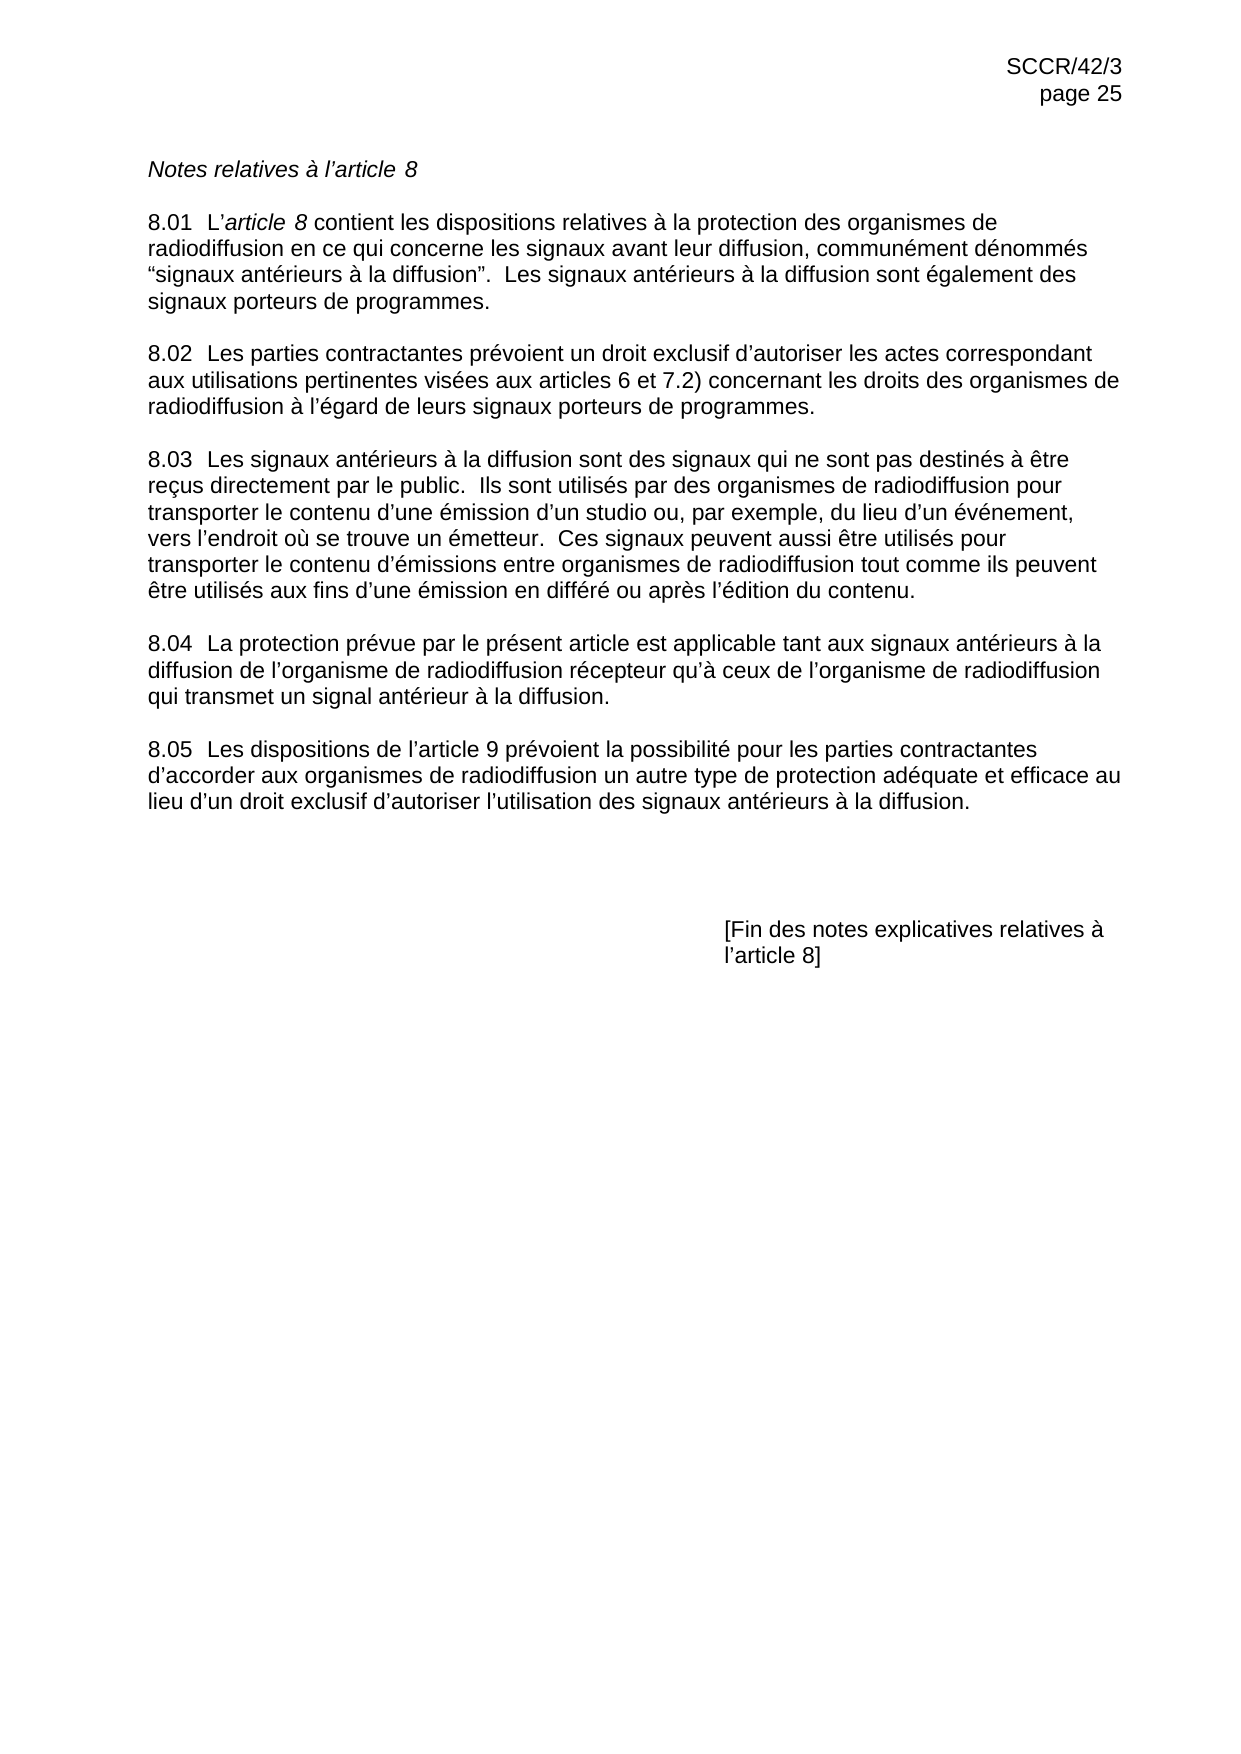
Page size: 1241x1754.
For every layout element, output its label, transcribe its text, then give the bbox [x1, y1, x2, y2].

text 8.04 La protection prévue par le présent article est applicable tant aux signaux antérieurs à la diffusion de l’organisme de radiodiffusion récepteur qu’à ceux de l’organisme de radiodiffusion qui transmet un signal antérieur à la diffusion. [148, 630, 1122, 709]
text 8.03 Les signaux antérieurs à la diffusion sont des signaux qui ne sont pas destinés à être reçus directement par le public. Ils sont utilisés par des organismes de radiodiffusion pour transporter le contenu d’une émission d’un studio ou, par exemple, du lieu d’un événement, vers l’endroit où se trouve un émetteur. Ces signaux peuvent aussi être utilisés pour transporter le contenu d’émissions entre organismes de radiodiffusion tout comme ils peuvent être utilisés aux fins d’une émission en différé ou après l’édition du contenu. [148, 446, 1122, 604]
text 8.02 Les parties contractantes prévoient un droit exclusif d’autoriser les actes correspondant aux utilisations pertinentes visées aux articles 6 et 7.2) concernant les droits des organismes de radiodiffusion à l’égard de leurs signaux porteurs de programmes. [148, 340, 1122, 419]
text 8.01 L’article 8 contient les dispositions relatives à la protection des organismes de radiodiffusion en ce qui concerne les signaux avant leur diffusion, communément dénommés “signaux antérieurs à la diffusion”. Les signaux antérieurs à la diffusion sont également des signaux porteurs de programmes. [148, 208, 1122, 314]
text 8.05 Les dispositions de l’article 9 prévoient la possibilité pour les parties contractantes d’accorder aux organismes de radiodiffusion un autre type de protection adéquate et efficace au lieu d’un droit exclusif d’autoriser l’utilisation des signaux antérieurs à la diffusion. [148, 736, 1122, 815]
text Notes relatives à l’article 8 [148, 156, 1122, 182]
text [Fin des notes explicatives relatives à l’article 8] [724, 916, 1122, 969]
